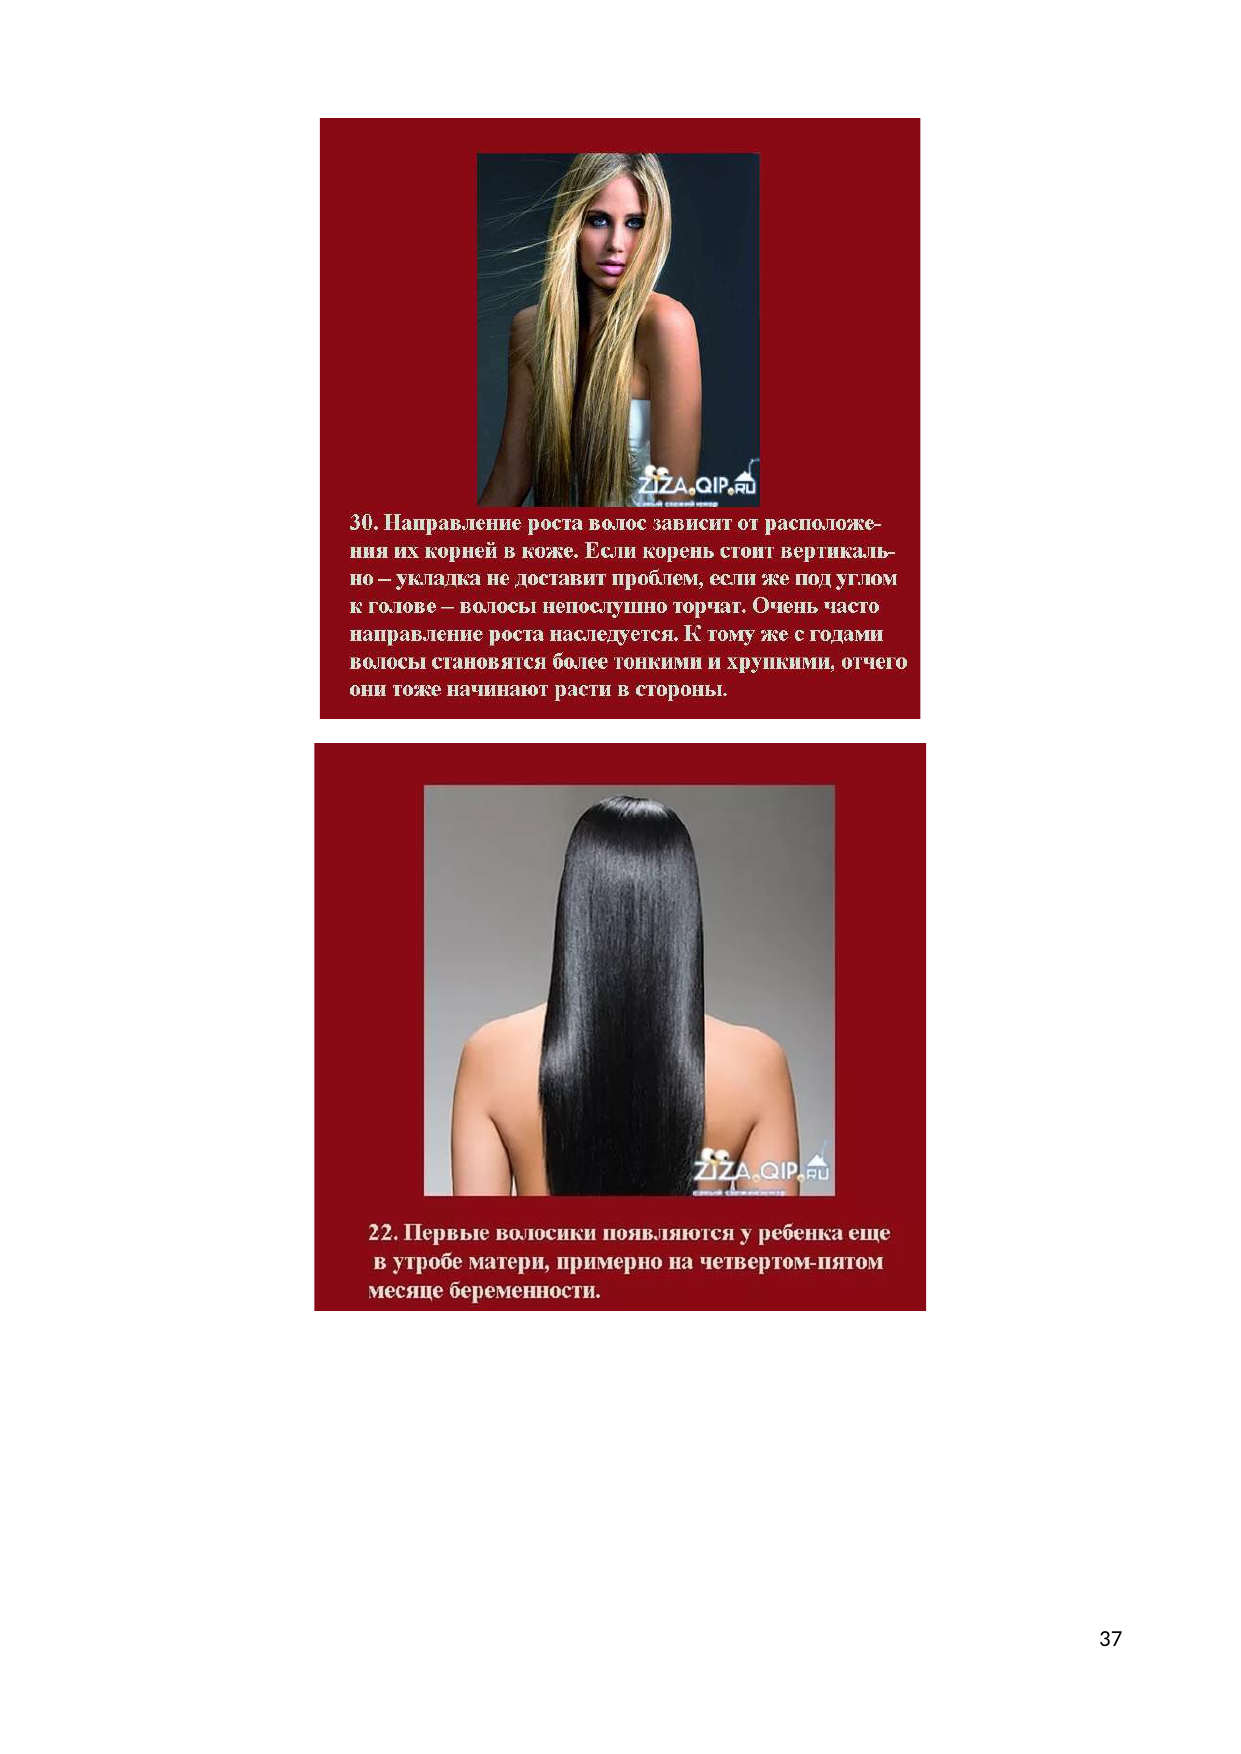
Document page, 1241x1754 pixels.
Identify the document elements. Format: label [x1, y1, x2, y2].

picture [319, 118, 921, 719]
picture [314, 743, 927, 1311]
